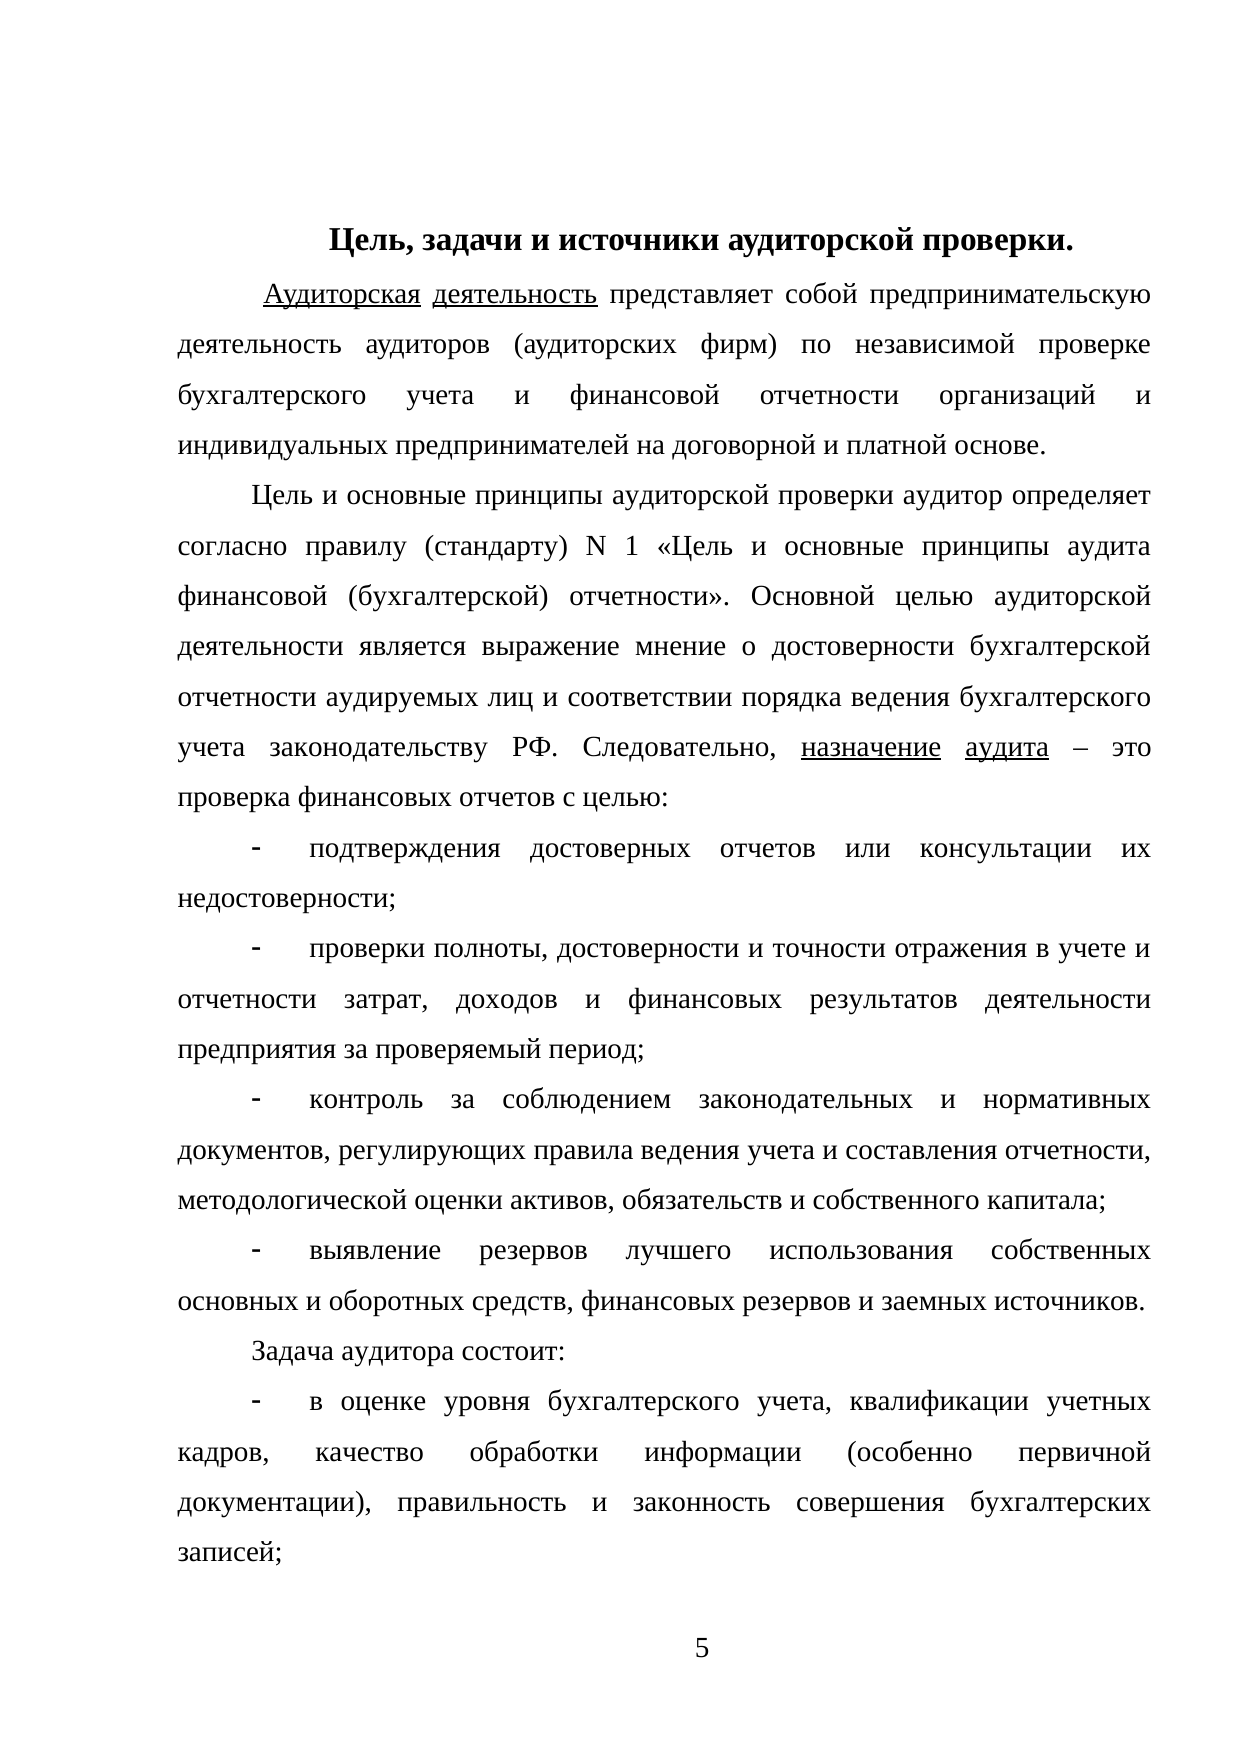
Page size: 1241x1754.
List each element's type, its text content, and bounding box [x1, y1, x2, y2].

list выявление резервов лучшего использования собственных основных и оборотных средств, финансовых резервов и заемных источников. [177, 1232, 1152, 1316]
list в оценке уровня бухгалтерского учета, квалификации учетных кадров, качество обработки информации (особенно первичной документации), правильность и законность совершения бухгалтерских записей; [177, 1383, 1152, 1568]
text Задача аудитора состоит: [177, 1333, 1152, 1367]
subtitle Цель, задачи и источники аудиторской проверки. [177, 219, 1152, 257]
text Цель и основные принципы аудиторской проверки аудитор определяет согласно правилу (стандарту) N 1 «Цель и основные принципы аудита финансовой (бухгалтерской) отчетности». Основной целью аудиторской деятельности является выражение мнение о достоверности бухгалтерской отчетности аудируемых лиц и соответствии порядка ведения бухгалтерского учета законодательству РФ. Следовательно, назначение аудита – это проверка финансовых отчетов с целью: [177, 477, 1152, 813]
list контроль за соблюдением законодательных и нормативных документов, регулирующих правила ведения учета и составления отчетности, методологической оценки активов, обязательств и собственного капитала; [177, 1081, 1152, 1216]
list проверки полноты, достоверности и точности отражения в учете и отчетности затрат, доходов и финансовых результатов деятельности предприятия за проверяемый период; [177, 930, 1152, 1065]
subtitle Аудиторская деятельность представляет собой предпринимательскую деятельность аудиторов (аудиторских фирм) по независимой проверке бухгалтерского учета и финансовой отчетности организаций и индивидуальных предпринимателей на договорной и платной основе. [177, 276, 1152, 461]
list подтверждения достоверных отчетов или консультации их недостоверности; [177, 830, 1152, 914]
